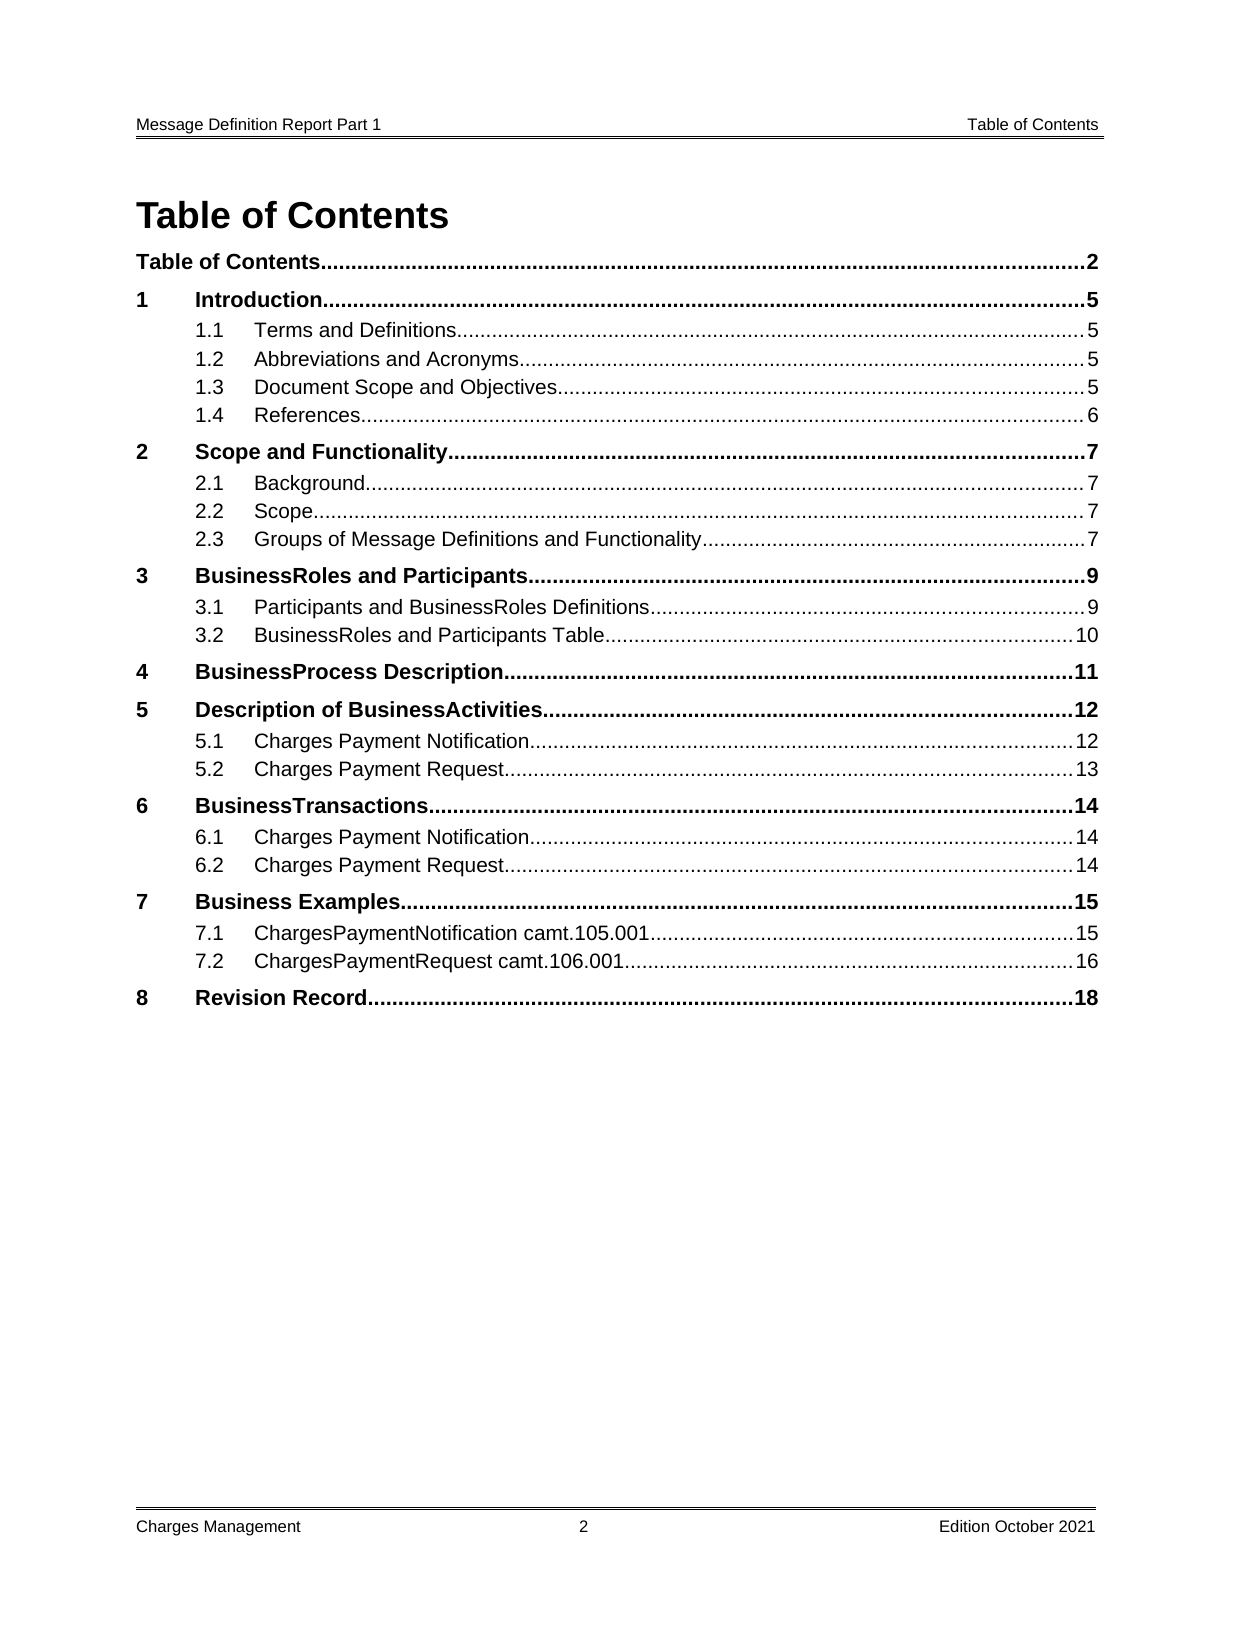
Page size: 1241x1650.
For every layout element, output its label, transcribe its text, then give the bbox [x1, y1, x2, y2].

text 6 BusinessTransactions 14 [136, 793, 1104, 818]
subtitle Table of Contents [136, 193, 1104, 237]
text 4 BusinessProcess Description 11 [136, 659, 1104, 684]
text 1.2 Abbreviations and Acronyms 5 [195, 346, 1104, 370]
text 6.1 Charges Payment Notification 14 [195, 824, 1104, 848]
text 1.1 Terms and Definitions 5 [195, 318, 1104, 342]
text 7.2 ChargesPaymentRequest camt.106.001 16 [195, 949, 1104, 973]
text 2 Scope and Functionality 7 [136, 439, 1104, 464]
text 5.2 Charges Payment Request 13 [195, 757, 1104, 781]
text Table of Contents 2 [136, 249, 1104, 274]
text 2.1 Background 7 [195, 471, 1104, 494]
text 1 Introduction 5 [136, 287, 1104, 312]
text 3 BusinessRoles and Participants 9 [136, 563, 1104, 588]
text 2.2 Scope 7 [195, 499, 1104, 523]
text 3.1 Participants and BusinessRoles Definitions 9 [195, 595, 1104, 619]
text 6.2 Charges Payment Request 14 [195, 853, 1104, 877]
text 3.2 BusinessRoles and Participants Table 10 [195, 623, 1104, 647]
text 5.1 Charges Payment Notification 12 [195, 728, 1104, 752]
text 5 Description of BusinessActivities 12 [136, 697, 1104, 722]
text 8 Revision Record 18 [136, 985, 1104, 1010]
text 1.4 References 6 [195, 403, 1104, 427]
text 1.3 Document Scope and Objectives 5 [195, 374, 1104, 398]
text 7.1 ChargesPaymentNotification camt.105.001 15 [195, 921, 1104, 944]
text 7 Business Examples 15 [136, 889, 1104, 914]
text 2.3 Groups of Message Definitions and Functionality 7 [195, 527, 1104, 551]
